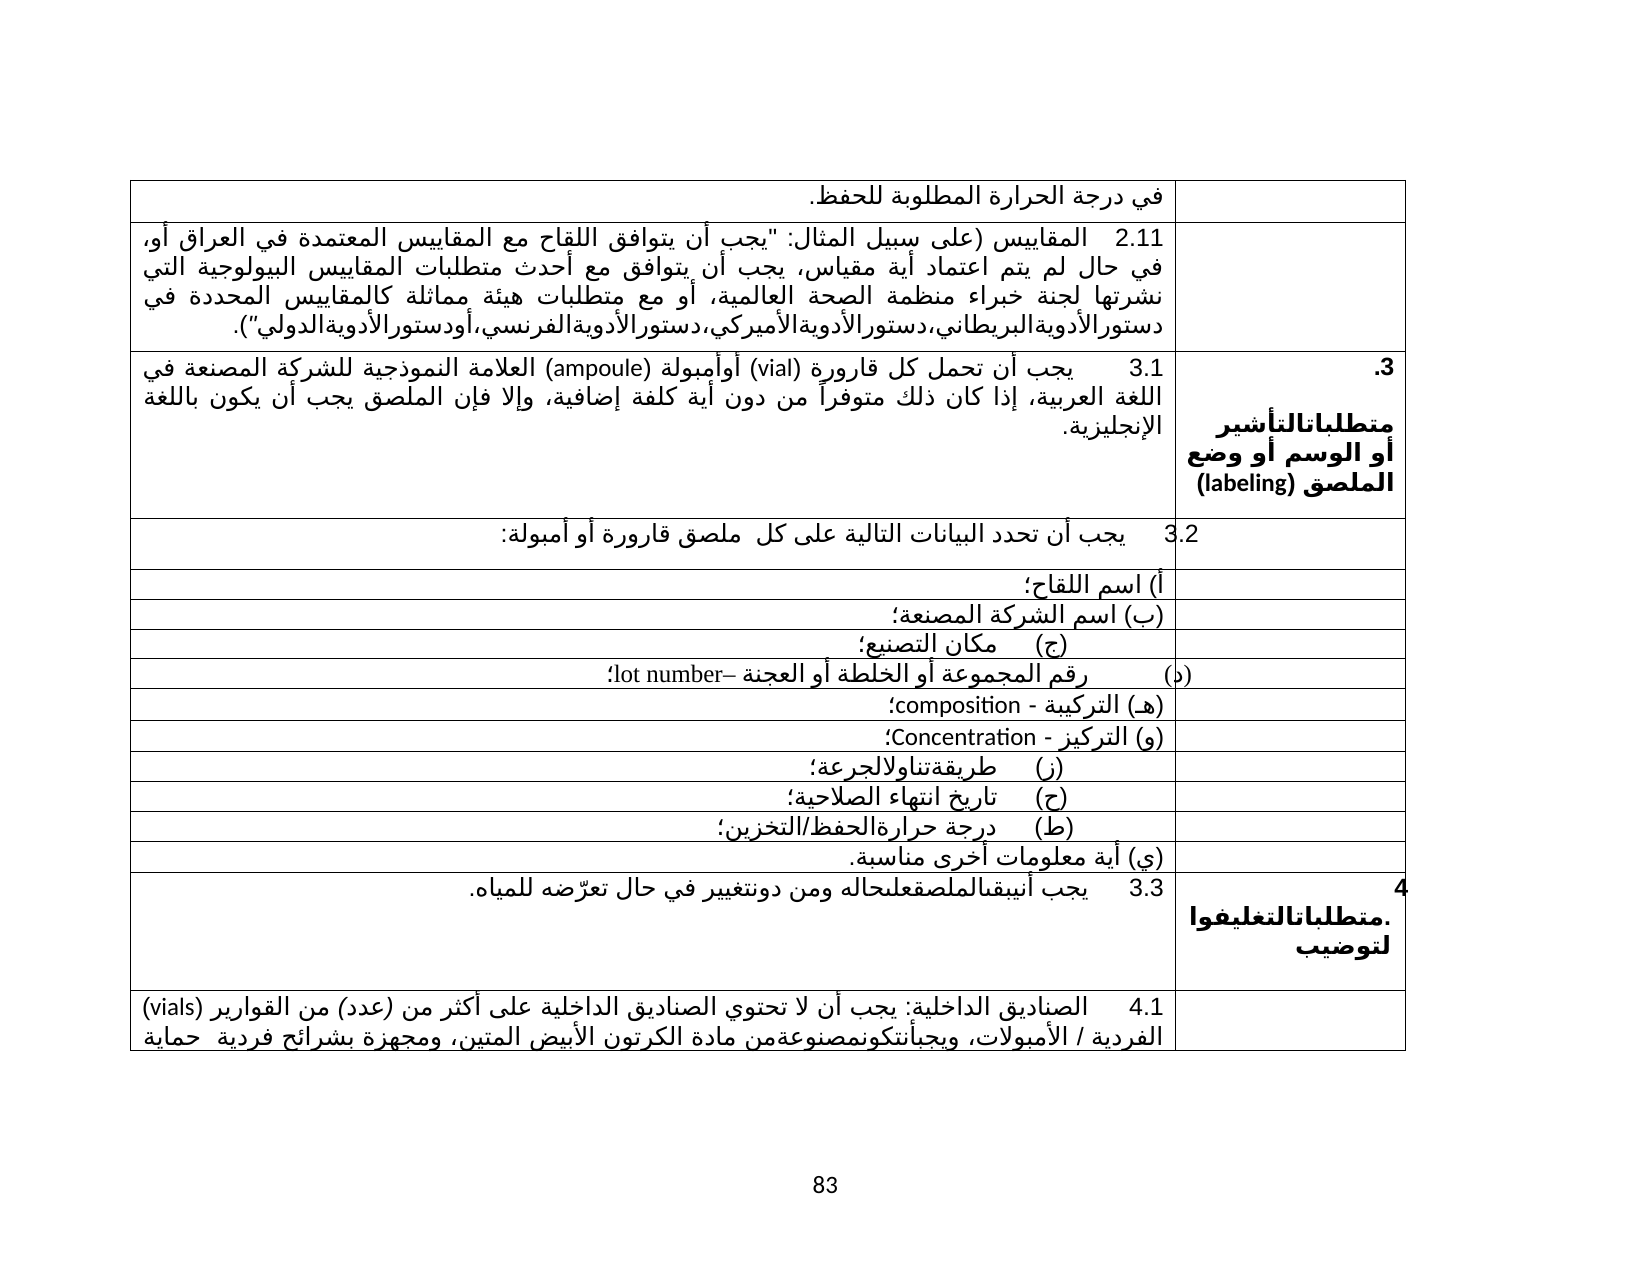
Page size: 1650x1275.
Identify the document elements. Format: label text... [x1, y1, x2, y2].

table_cell مكان التصنيع؛ [131, 630, 1175, 658]
table_cell (ب) اسم الشركة المصنعة؛ [131, 600, 1175, 628]
table_cell (هـ) التركيبة - composition؛ [131, 689, 1175, 719]
table_cell 4.متطلباتالتغليفوالتوضيب [1176, 873, 1405, 990]
table_cell [1176, 570, 1405, 599]
table_cell [1176, 991, 1405, 1050]
table_cell (ي) أية معلومات أخرى مناسبة. [131, 842, 1175, 872]
table_cell [1176, 782, 1405, 811]
table_cell [1176, 181, 1405, 222]
table_cell [1176, 721, 1405, 751]
table_cell (و) التركيز - Concentration؛ [131, 721, 1175, 751]
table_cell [131, 181, 1175, 222]
table_cell [1176, 752, 1405, 781]
table_cell [1176, 600, 1405, 628]
table_cell يجب أن تحدد البيانات التالية على كل ملصق قارورة أو أمبولة: [131, 519, 1175, 569]
table_cell [1176, 842, 1405, 872]
table_cell [1176, 689, 1405, 719]
table_cell درجة حرارةالحفظ/التخزين؛ [131, 812, 1175, 841]
table_cell [1176, 223, 1405, 351]
table_cell طريقةتناولالجرعة؛ [131, 752, 1175, 781]
table_cell [1176, 630, 1405, 658]
table_cell [1176, 812, 1405, 841]
table_cell 3.1 يجب أن تحمل كل قارورة (vial) أوأمبولة (ampoule) العلامة النموذجية للشركة المصنعة في اللغة العربية، إذا كان ذلك متوفراً من دون أية كلفة إضافية، وإلا فإن الملصق يجب أن يكون باللغة الإنجليزية. [131, 352, 1175, 518]
table_cell رقم المجموعة أو الخلطة أو العجنة –lot number؛ [131, 659, 1175, 688]
table_cell تاريخ انتهاء الصلاحية؛ [131, 782, 1175, 811]
table_cell 3.3 يجب أنيبقىالملصقعلىحاله ومن دونتغيير في حال تعرّضه للمياه. [131, 873, 1175, 990]
table_cell [1176, 659, 1405, 688]
table_cell 3. متطلباتالتأشير أو الوسم أو وضع الملصق (labeling) [1176, 352, 1405, 518]
table_cell [1176, 519, 1405, 569]
table_cell 2.11 المقاييس (على سبيل المثال: "يجب أن يتوافق اللقاح مع المقاييس المعتمدة في العراق أو، في حال لم يتم اعتماد أية مقياس، يجب أن يتوافق مع أحدث متطلبات المقاييس البيولوجية التي نشرتها لجنة خبراء منظمة الصحة العالمية، أو مع متطلبات هيئة مماثلة كالمقاييس المحددة في دستورالأدويةالبريطاني،دستورالأدويةالأميركي،دستورالأدويةالفرنسي،أودستورالأدويةالدولي"). [131, 223, 1175, 351]
table_cell أ) اسم اللقاح؛ [131, 570, 1175, 599]
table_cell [131, 991, 1175, 1050]
